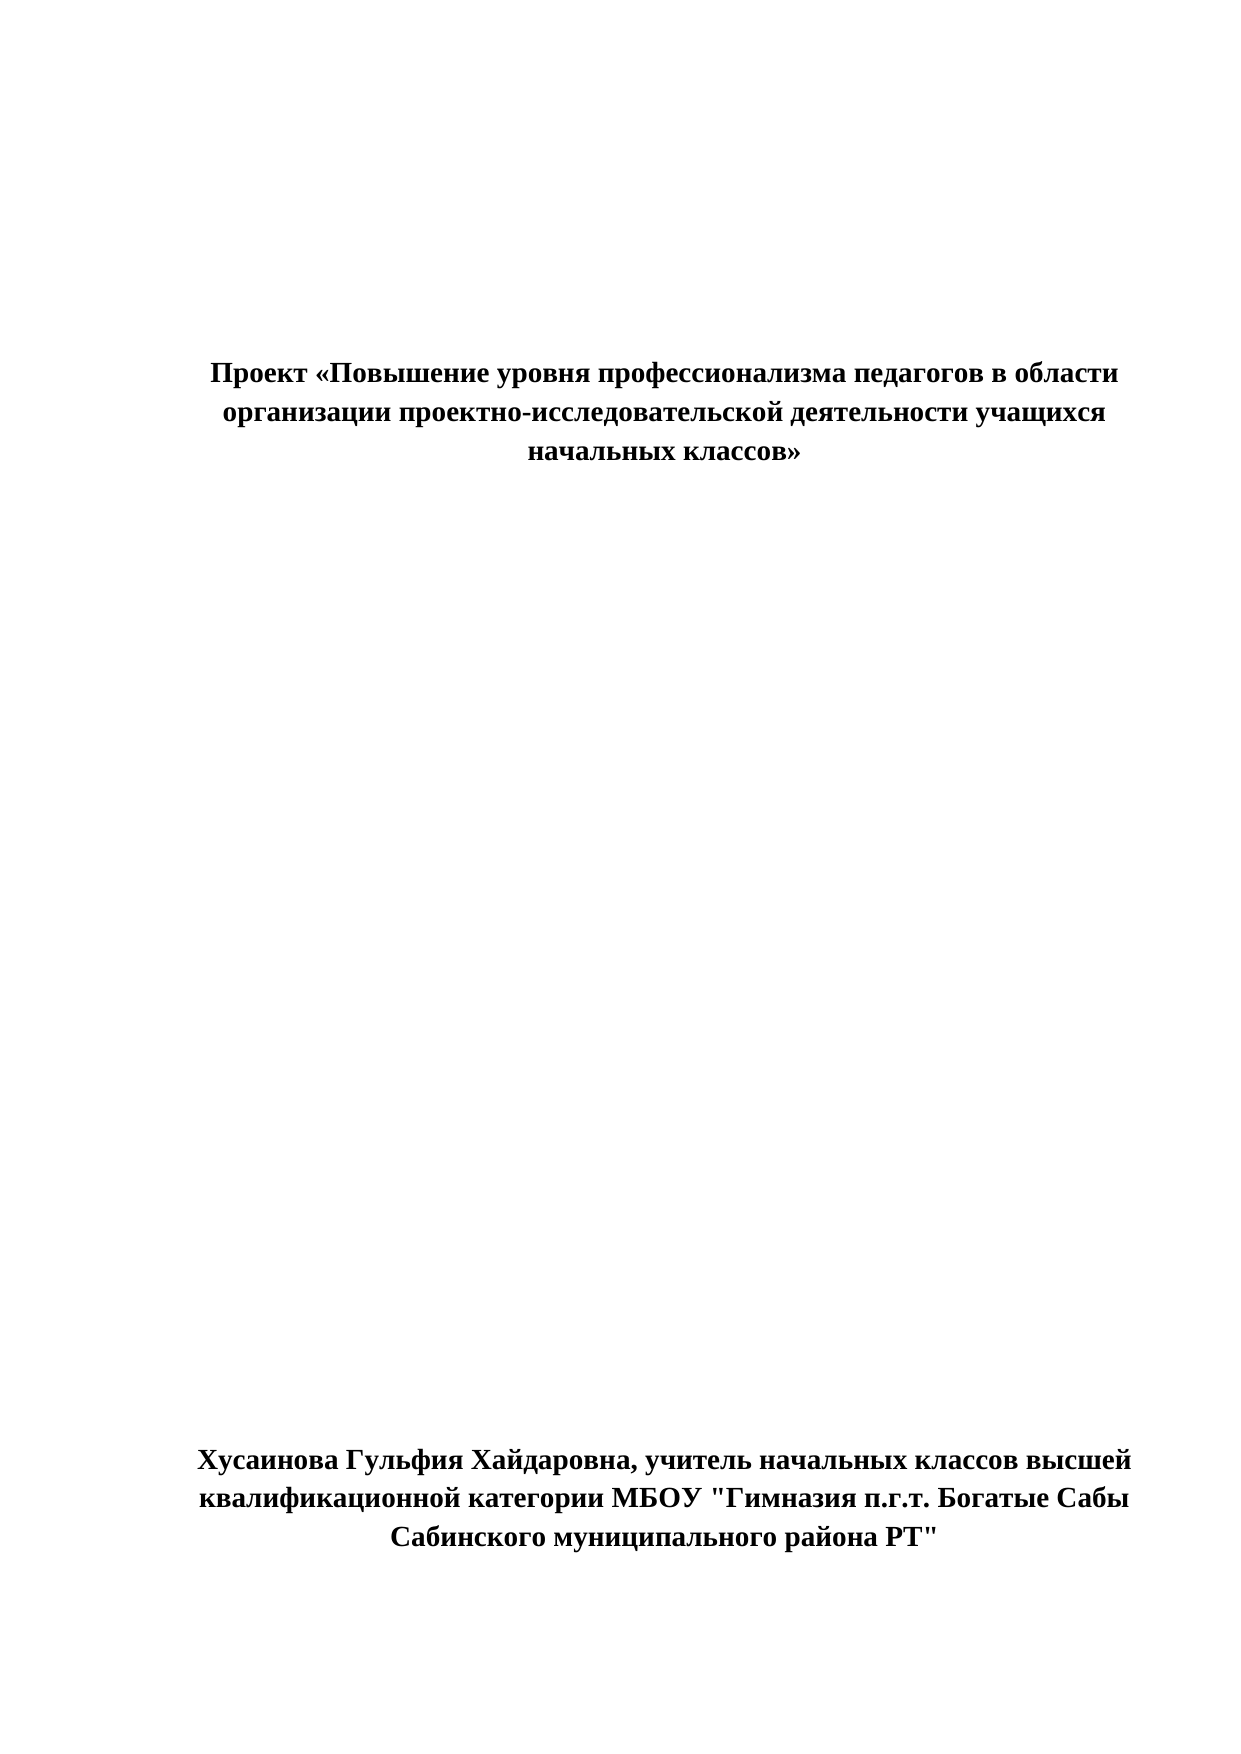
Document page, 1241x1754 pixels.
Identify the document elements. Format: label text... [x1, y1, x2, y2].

text Проект «Повышение уровня профессионализма педагогов в области организации проектно-исследовательской деятельности учащихся начальных классов» [177, 356, 1152, 466]
text Хусаинова Гульфия Хайдаровна, учитель начальных классов высшей квалификационной категории МБОУ "Гимназия п.г.т. Богатые Сабы Сабинского муниципального района РТ" [177, 1442, 1152, 1553]
